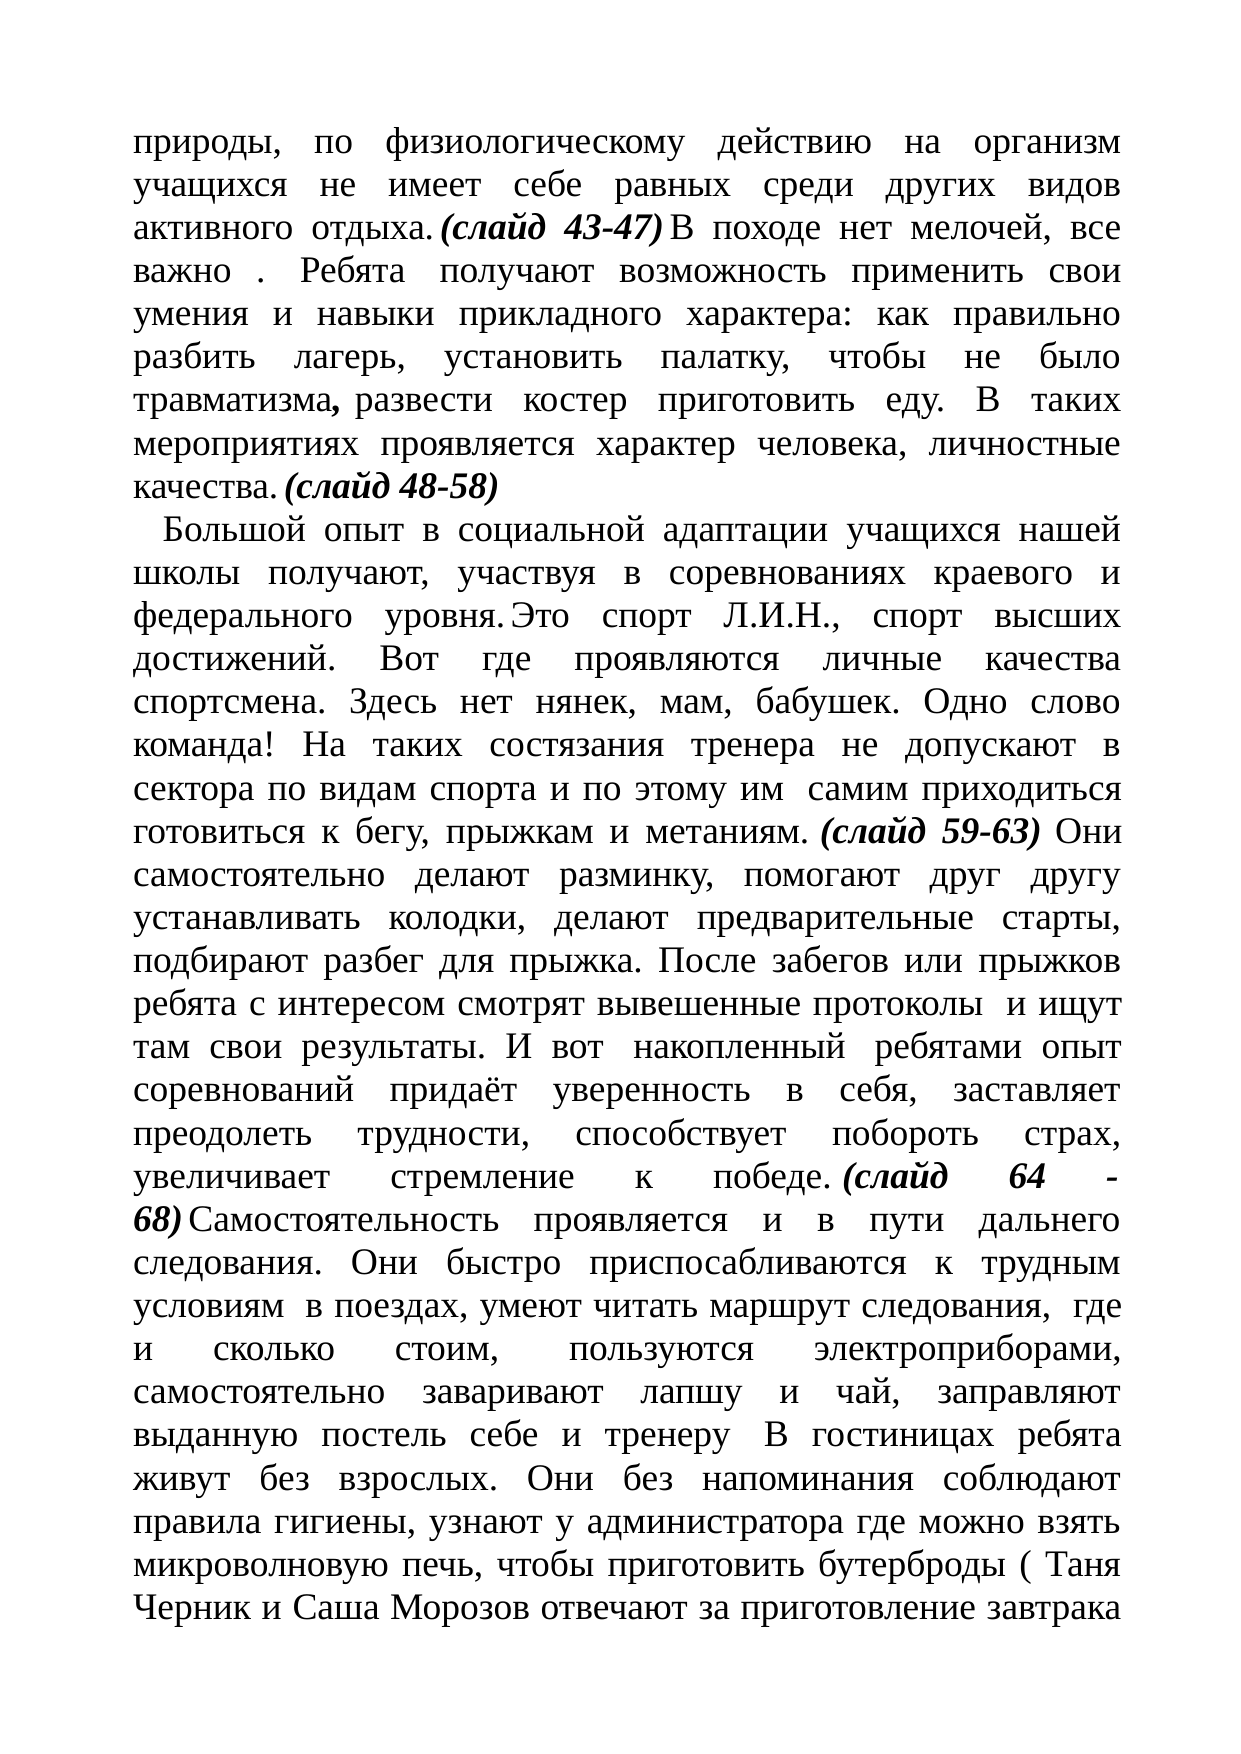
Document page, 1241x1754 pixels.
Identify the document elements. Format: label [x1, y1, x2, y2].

text [133, 118, 1122, 506]
text [133, 506, 1122, 1627]
